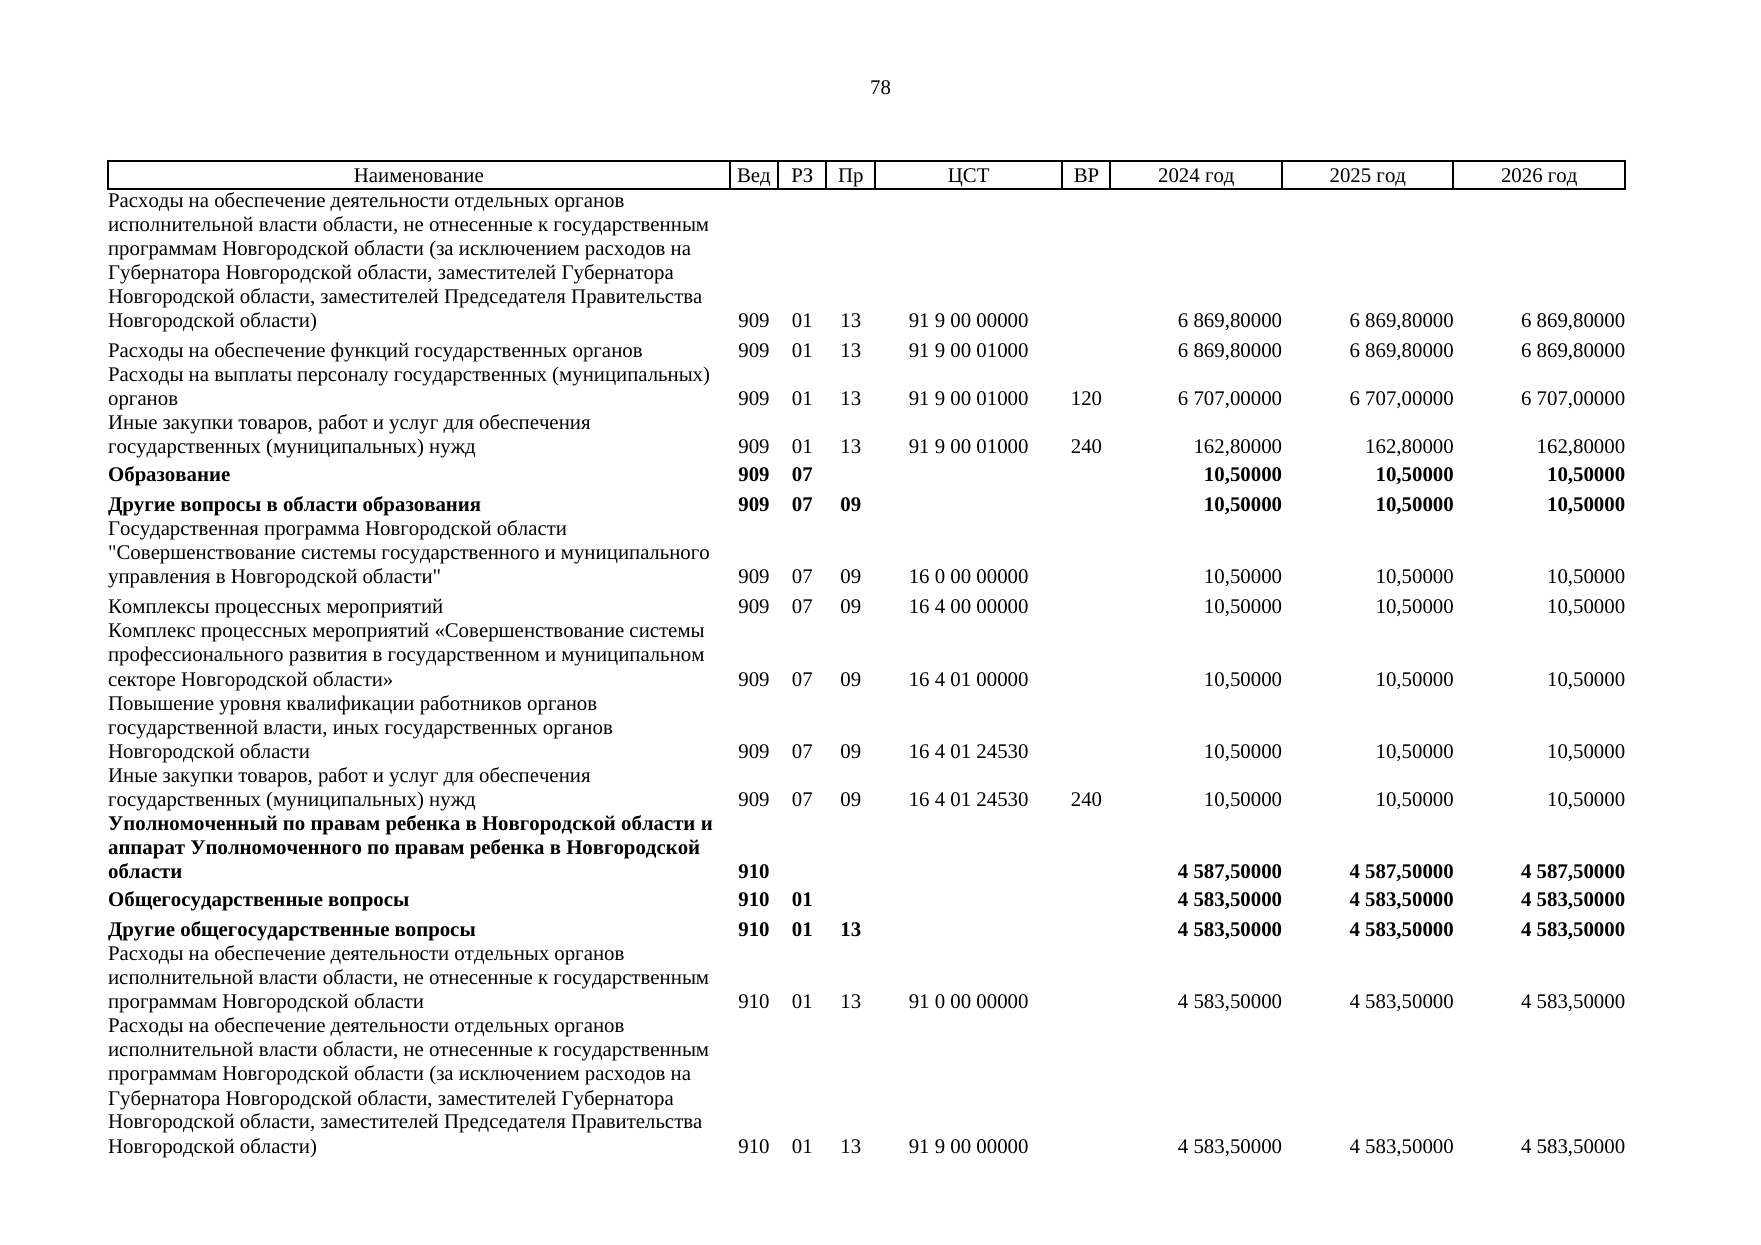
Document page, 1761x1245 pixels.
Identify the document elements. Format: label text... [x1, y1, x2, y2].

table_header 2024 год [1111, 162, 1281, 187]
table_header 2025 год [1283, 162, 1452, 187]
table_header ВР [1063, 162, 1109, 187]
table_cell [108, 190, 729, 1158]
table_header Вед [731, 162, 777, 187]
table_header 2026 год [1454, 162, 1624, 187]
table_header РЗ [779, 162, 825, 187]
table_header Наименование [109, 162, 729, 187]
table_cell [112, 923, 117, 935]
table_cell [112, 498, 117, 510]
table_header ЦСТ [876, 162, 1061, 187]
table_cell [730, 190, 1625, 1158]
table_header Пр [827, 162, 874, 187]
